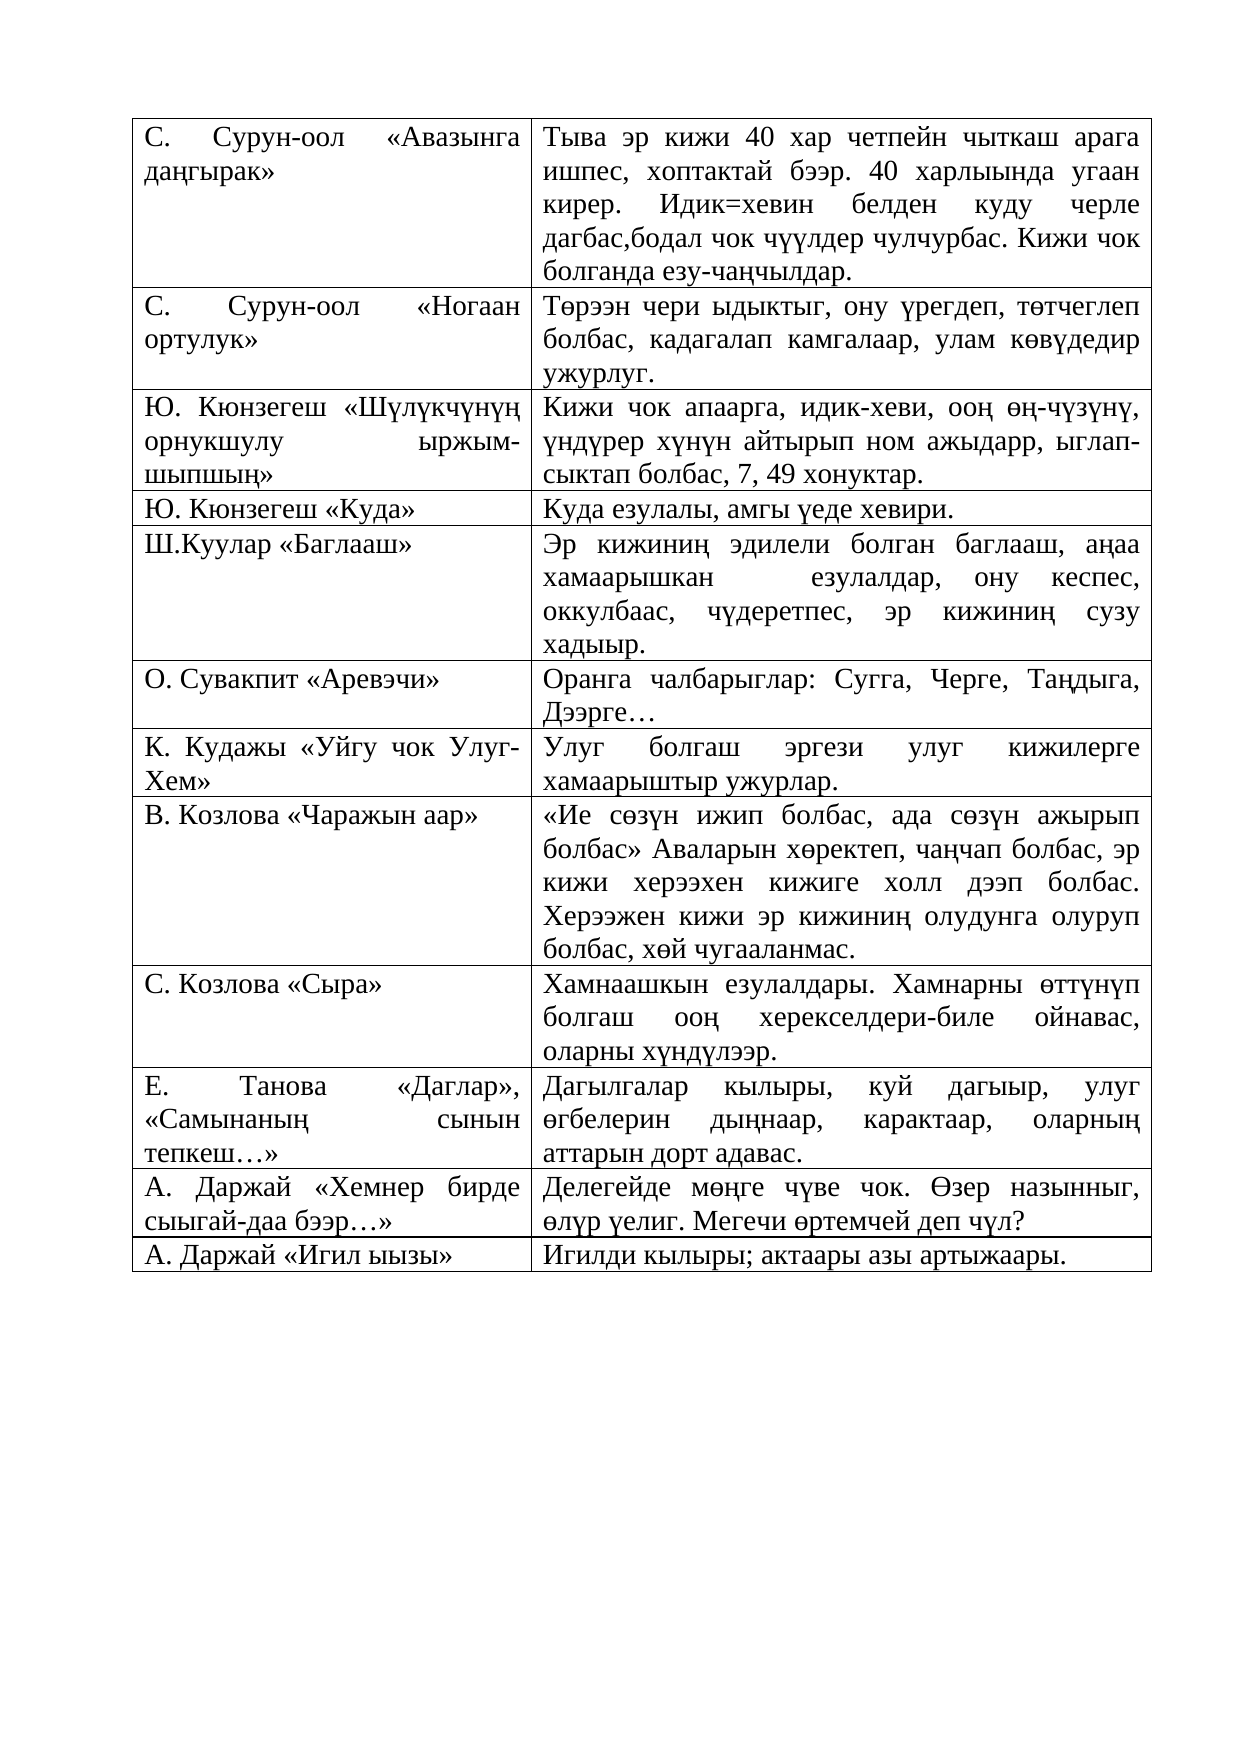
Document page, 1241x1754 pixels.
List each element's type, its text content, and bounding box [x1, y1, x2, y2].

table_cell Куда езулалы, амгы үеде хевири. [532, 491, 1151, 525]
table_cell А. Даржай «Хемнер бирде сыыгай-даа бээр…» [133, 1169, 531, 1236]
table_cell О. Сувакпит «Аревэчи» [133, 661, 531, 728]
table_cell Хамнаашкын езулалдары. Хамнарны өттүнүп болгаш ооң херекселдери-биле ойнавас, оларны хүндүлээр. [532, 966, 1151, 1067]
table_cell Ш.Куулар «Баглааш» [133, 526, 531, 660]
table_cell Ю. Кюнзегеш «Шүлүкчүнүң орнукшулу ыржым-шыпшың» [133, 390, 531, 490]
table_cell Төрээн чери ыдыктыг, ону үрегдеп, төтчеглеп болбас, кадагалап камгалаар, улам көвүдедир ужурлуг. [532, 288, 1151, 388]
table_cell В. Козлова «Чаражын аар» [133, 797, 531, 965]
table_cell С. Сурун-оол «Ногаан ортулук» [133, 288, 531, 388]
table_cell Кижи чок апаарга, идик-хеви, ооң өң-чүзүнү, үндүрер хүнүн айтырып ном ажыдарр, ыглап-сыктап болбас, 7, 49 хонуктар. [532, 390, 1151, 490]
table_cell Тыва эр кижи 40 хар четпейн чыткаш арага ишпес, хоптактай бээр. 40 харлыында угаан кирер. Идик=хевин белден куду черле дагбас,бодал чок чүүлдер чулчурбас. Кижи чок болганда езу-чаңчылдар. [532, 119, 1151, 287]
table_cell Эр кижиниң эдилели болган баглааш, аңаа хамаарышкан езулалдар, ону кеспес, оккулбаас, чүдеретпес, эр кижиниң сузу хадыыр. [532, 526, 1151, 660]
table_cell Дагылгалар кылыры, куй дагыыр, улуг өгбелерин дыңнаар, карактаар, оларның аттарын дорт адавас. [532, 1068, 1151, 1168]
table_cell «Ие сөзүн ижип болбас, ада сөзүн ажырып болбас» Аваларын хөректеп, чаңчап болбас, эр кижи херээхен кижиге холл дээп болбас. Херээжен кижи эр кижиниң олудунга олуруп болбас, хөй чугааланмас. [532, 797, 1151, 965]
table_cell Ю. Кюнзегеш «Куда» [133, 491, 531, 525]
table_cell А. Даржай «Игил ыызы» [133, 1238, 531, 1271]
table_cell Игилди кылыры; актаары азы артыжаары. [532, 1238, 1151, 1271]
table_cell Делегейде мөңге чүве чок. Өзер назынныг, өлүр үелиг. Мегечи өртемчей деп чүл? [532, 1169, 1151, 1236]
table_cell Улуг болгаш эргези улуг кижилерге хамаарыштыр ужурлар. [532, 729, 1151, 796]
table_cell С. Сурун-оол «Авазынга даңгырак» [133, 119, 531, 287]
table_cell Оранга чалбарыглар: Сугга, Черге, Таңдыга, Дээрге… [532, 661, 1151, 728]
table_cell Е. Танова «Даглар», «Самынаның сынын тепкеш…» [133, 1068, 531, 1168]
table_cell С. Козлова «Сыра» [133, 966, 531, 1067]
table_cell К. Кудажы «Уйгу чок Улуг-Хем» [133, 729, 531, 796]
